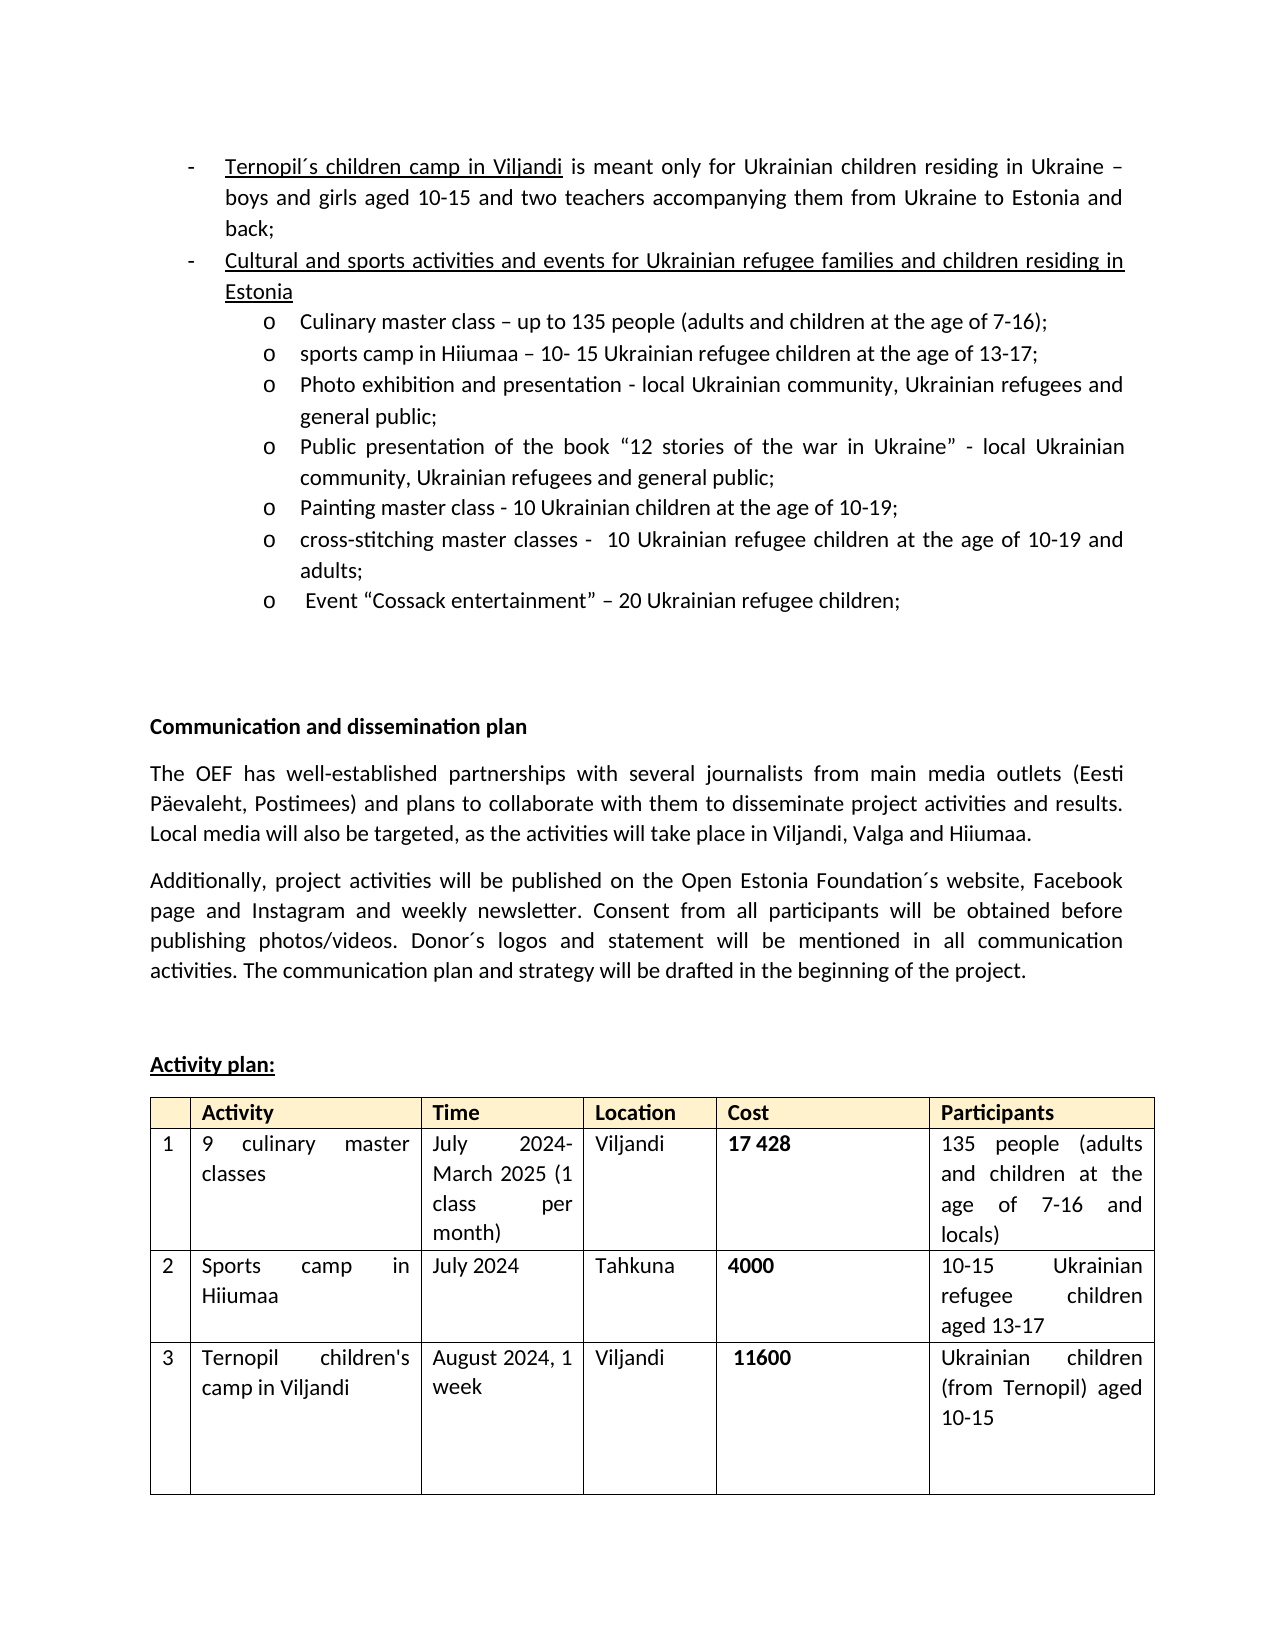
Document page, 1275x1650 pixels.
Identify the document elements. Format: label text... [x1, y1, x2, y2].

table_cell 2 [151, 1251, 190, 1342]
list Ternopil´s children camp in Viljandi is meant only for Ukrainian children residing in Ukraine – boys and girls aged 10-15 and two teachers accompanying them from Ukraine to Estonia and back; [187, 150, 1125, 242]
text Activity plan: [150, 1050, 1125, 1078]
table_cell Sports camp in Hiiumaa [191, 1251, 421, 1342]
list sports camp in Hiiumaa – 10- 15 Ukrainian refugee children at the age of 13-17; [262, 339, 1125, 368]
table_cell 9 culinary master classes [191, 1129, 421, 1250]
table_header Cost [717, 1098, 929, 1128]
text Additionally, project activities will be published on the Open Estonia Foundation´s website, Facebook page and Instagram and weekly newsletter. Consent from all participants will be obtained before publishing photos/videos. Donor´s logos and statement will be mentioned in all communication activities. The communication plan and strategy will be drafted in the beginning of the project. [150, 866, 1125, 984]
list Event “Cossack entertainment” – 20 Ukrainian refugee children; [262, 587, 1125, 616]
table_cell 1 [151, 1129, 190, 1250]
table_header Activity [191, 1098, 421, 1128]
list Painting master class - 10 Ukrainian children at the age of 10-19; [262, 493, 1125, 523]
table_cell July 2024-March 2025 (1 class per month) [422, 1129, 583, 1250]
table_cell 10-15 Ukrainian refugee children aged 13-17 [930, 1251, 1154, 1342]
table_cell Ukrainian children (from Ternopil) aged 10-15 [930, 1343, 1154, 1494]
table_cell July 2024 [422, 1251, 583, 1342]
list Culinary master class – up to 135 people (adults and children at the age of 7-16); [262, 307, 1125, 337]
table_cell 135 people (adults and children at the age of 7-16 and locals) [930, 1129, 1154, 1250]
table_cell 3 [151, 1343, 190, 1494]
table_header [151, 1098, 190, 1128]
list Photo exhibition and presentation - local Ukrainian community, Ukrainian refugees and general public; [262, 370, 1125, 430]
table_header Location [584, 1098, 716, 1128]
list Cultural and sports activities and events for Ukrainian refugee families and children residing in Estonia [187, 244, 1125, 305]
table_cell Viljandi [584, 1129, 716, 1250]
table_cell 17 428 [717, 1129, 929, 1250]
table_header Participants [930, 1098, 1154, 1128]
table_cell 11600 [717, 1343, 929, 1494]
list Public presentation of the book “12 stories of the war in Ukraine” - local Ukrainian community, Ukrainian refugees and general public; [262, 432, 1125, 491]
table_cell Tahkuna [584, 1251, 716, 1342]
table_cell August 2024, 1 week [422, 1343, 583, 1494]
table_header Time [422, 1098, 583, 1128]
table_cell Viljandi [584, 1343, 716, 1494]
table_cell 4000 [717, 1251, 929, 1342]
text Communication and dissemination plan [150, 712, 1125, 740]
text The OEF has well-established partnerships with several journalists from main media outlets (Eesti Päevaleht, Postimees) and plans to collaborate with them to disseminate project activities and results. Local media will also be targeted, as the activities will take place in Viljandi, Valga and Hiiumaa. [150, 759, 1125, 847]
table_cell Ternopil children's camp in Viljandi [191, 1343, 421, 1494]
list cross-stitching master classes - 10 Ukrainian refugee children at the age of 10-19 and adults; [262, 525, 1125, 584]
